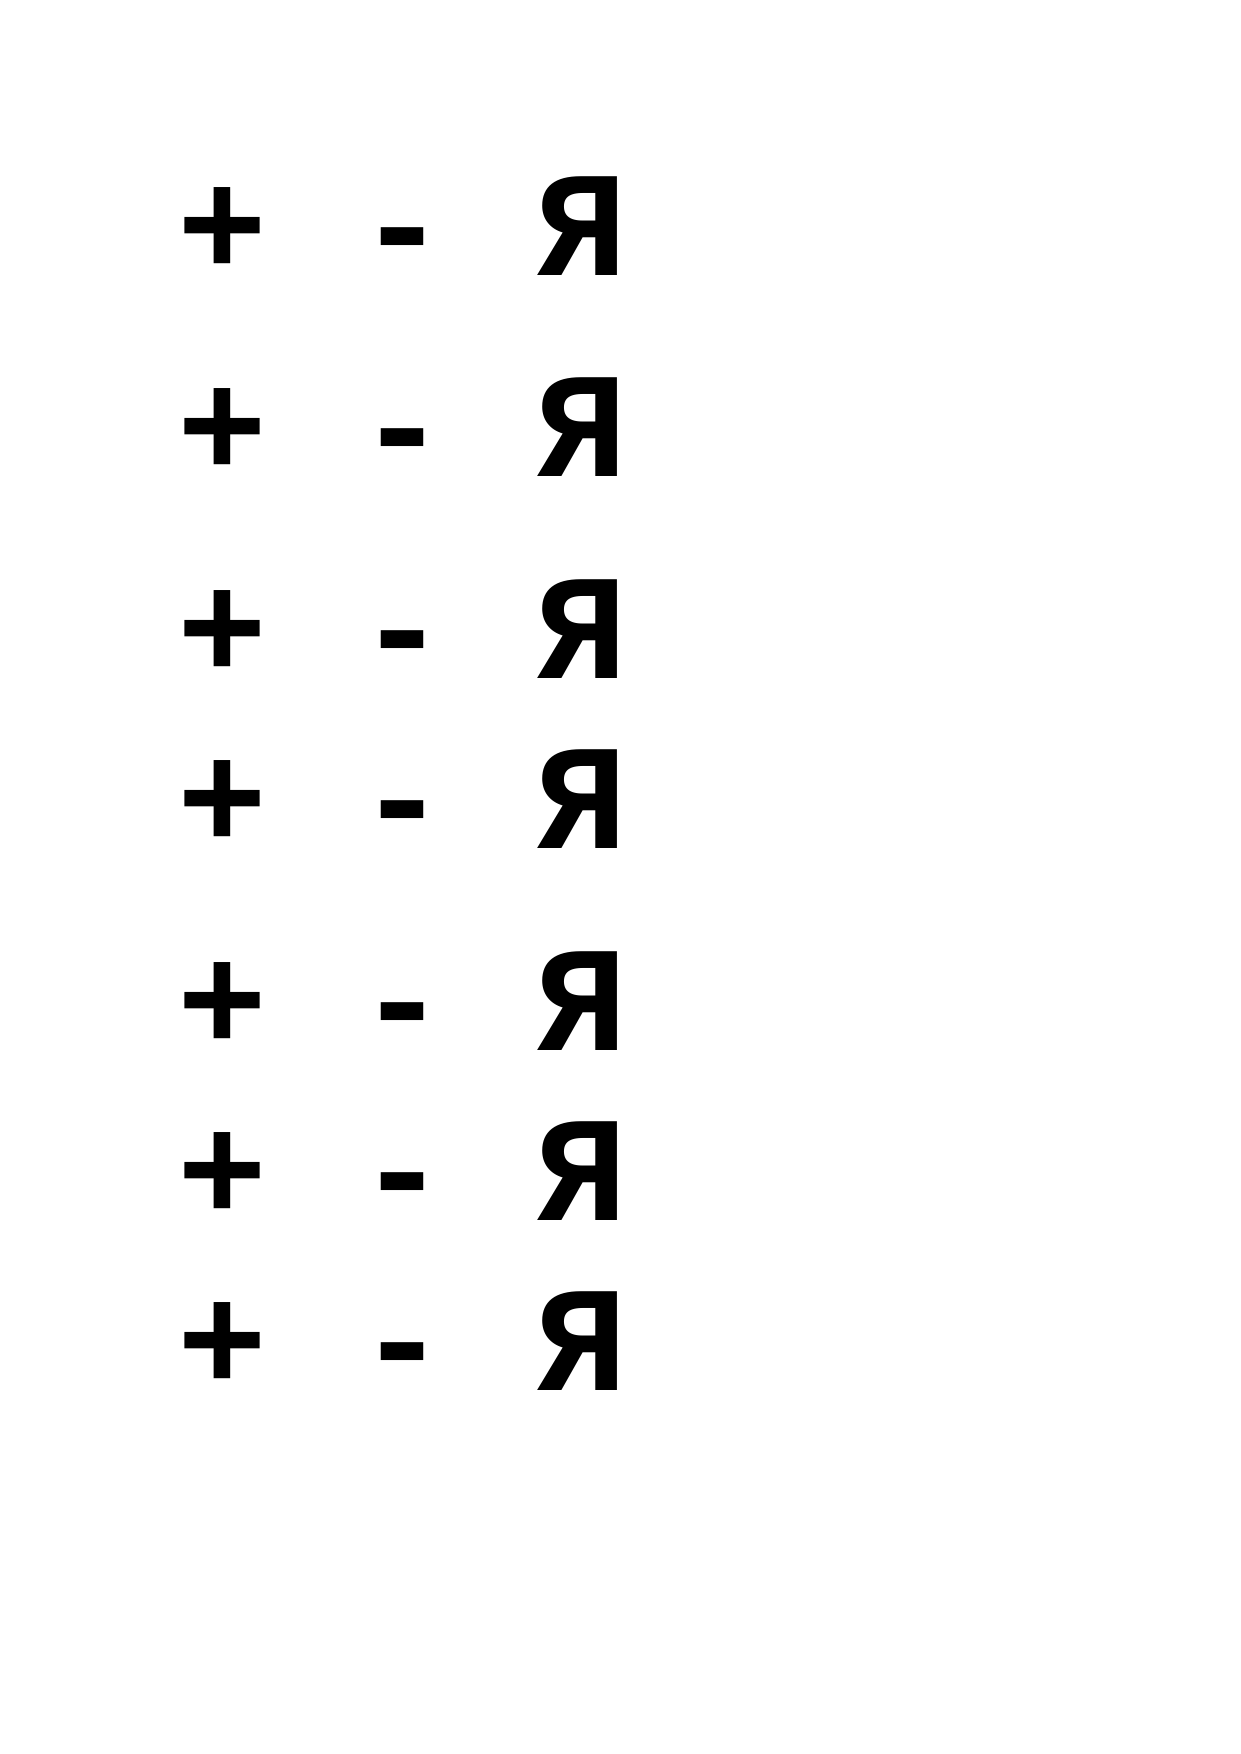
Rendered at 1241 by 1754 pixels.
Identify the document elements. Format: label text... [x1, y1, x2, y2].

text + - Я [177, 150, 1152, 320]
text + - Я [177, 925, 1152, 1095]
text + - Я [177, 553, 1152, 723]
text + - Я [177, 723, 1152, 893]
text + - Я [177, 1095, 1152, 1265]
text + - Я [177, 1265, 1152, 1435]
text + - Я [177, 352, 1152, 522]
